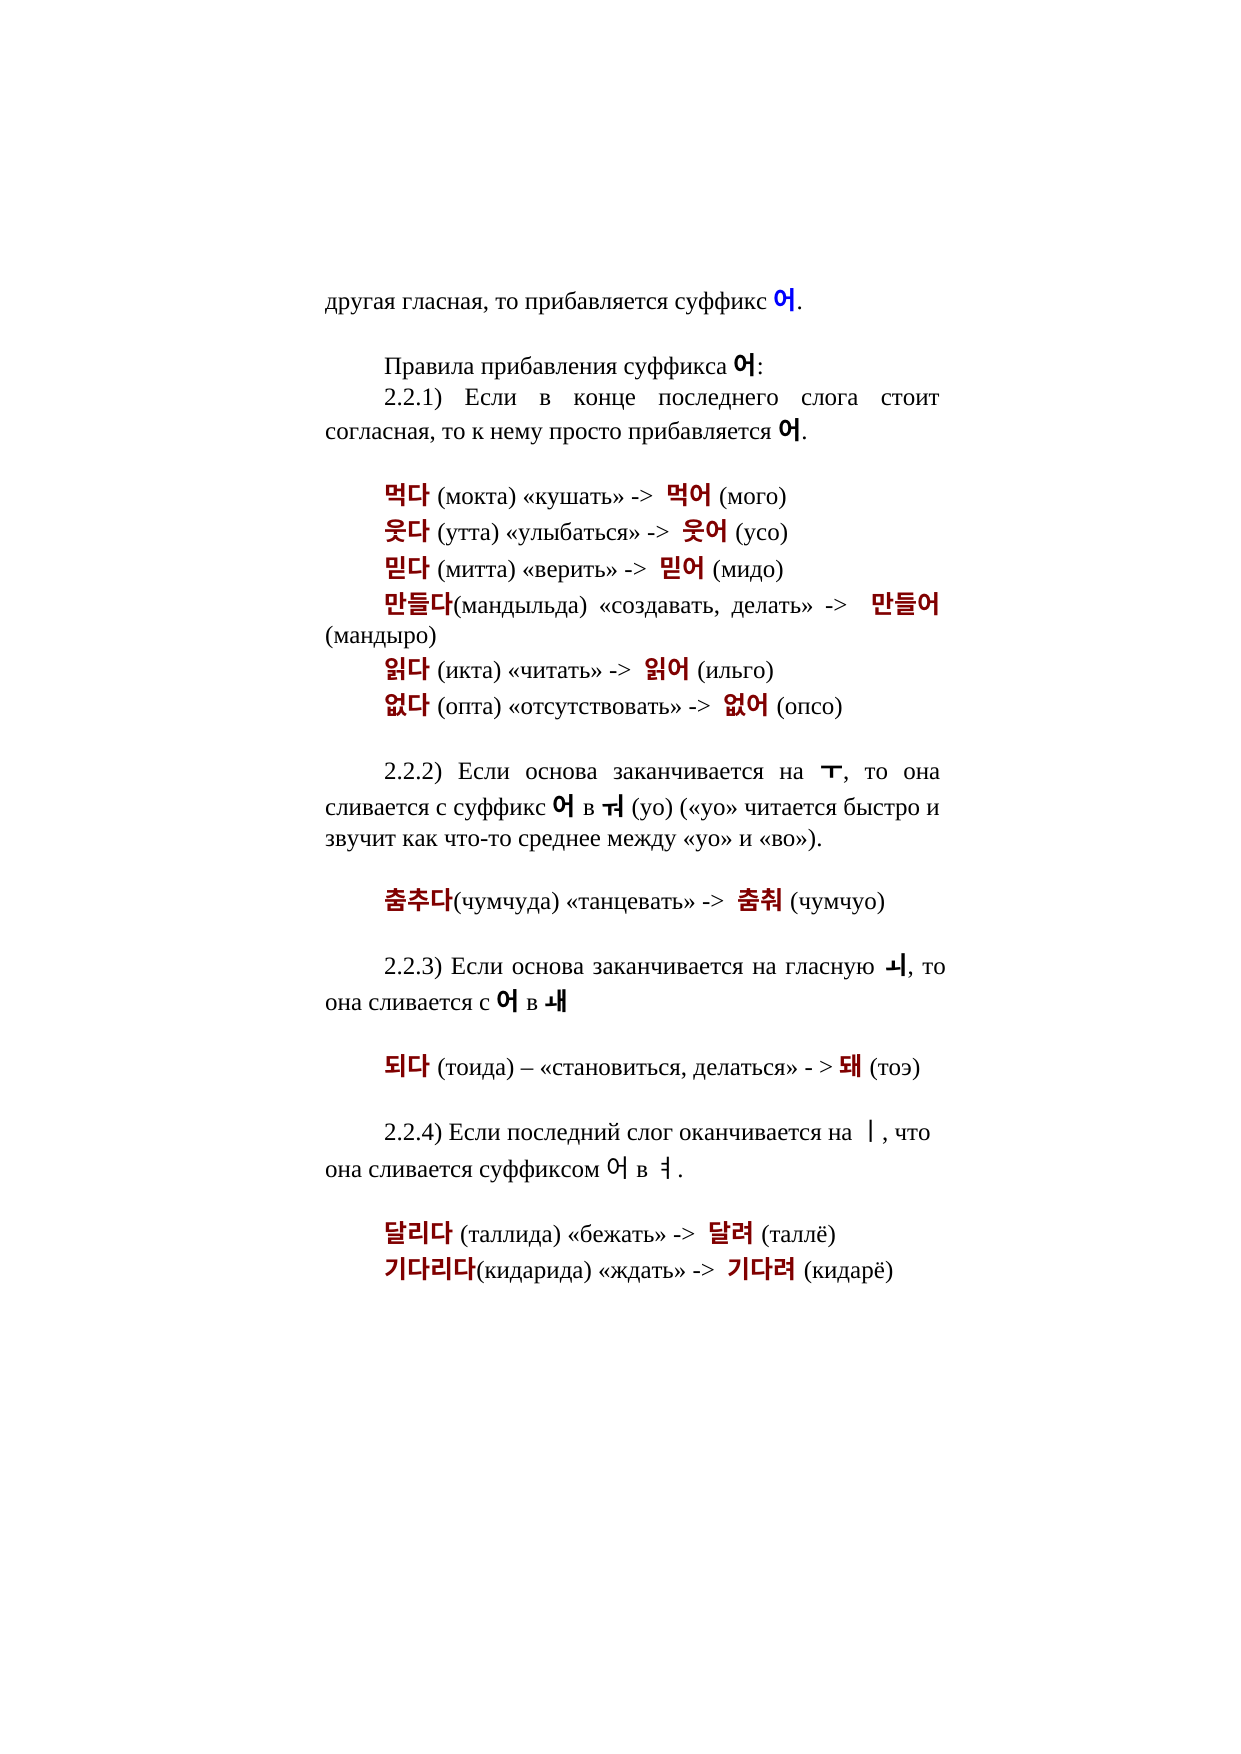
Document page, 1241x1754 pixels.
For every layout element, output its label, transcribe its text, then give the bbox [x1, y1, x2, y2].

text 먹다 (мокта) «кушать» -> 먹어 (мого) [325, 476, 940, 512]
text 2.2.1) Если в конце последнего слога стоит согласная, то к нему просто прибавляется 어. [325, 382, 940, 447]
list 달리다 (таллида) «бежать» -> 달려 (таллё) [325, 1213, 940, 1249]
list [325, 281, 940, 317]
text 만들다(мандыльда) «создавать, делать» -> 만들어 (мандыро) [325, 584, 940, 649]
text 2.2.3) Если основа заканчивается на гласную ㅚ, то она сливается с 어 в ㅙ [325, 946, 946, 1018]
text 되다 (тоида) – «становиться, делаться» - > 돼 (тоэ) [325, 1047, 946, 1083]
text 믿다 (митта) «верить» -> 믿어 (мидо) [325, 548, 940, 584]
text 없다 (опта) «отсутствовать» -> 없어 (опсо) [325, 686, 940, 722]
text 웃다 (утта) «улыбаться» -> 웃어 (усо) [325, 512, 940, 548]
text 춤추다(чумчуда) «танцевать» -> 춤춰 (чумчуо) [325, 881, 940, 917]
list Правила прибавления суффикса 어: [325, 346, 940, 382]
text 2.2.2) Если основа заканчивается на ㅜ, то она сливается с суффикс 어 в ㅝ (уо) («уо» читается быстро и звучит как что-то среднее между «уо» и «во»). [325, 751, 940, 852]
text 읽다 (икта) «читать» -> 읽어 (ильго) [325, 649, 940, 686]
list 2.2.4) Если последний слог оканчивается на ㅣ, что она сливается суффиксом 어 в ㅕ. [325, 1112, 940, 1184]
list 기다리다(кидарида) «ждать» -> 기다려 (кидарё) [325, 1249, 940, 1286]
